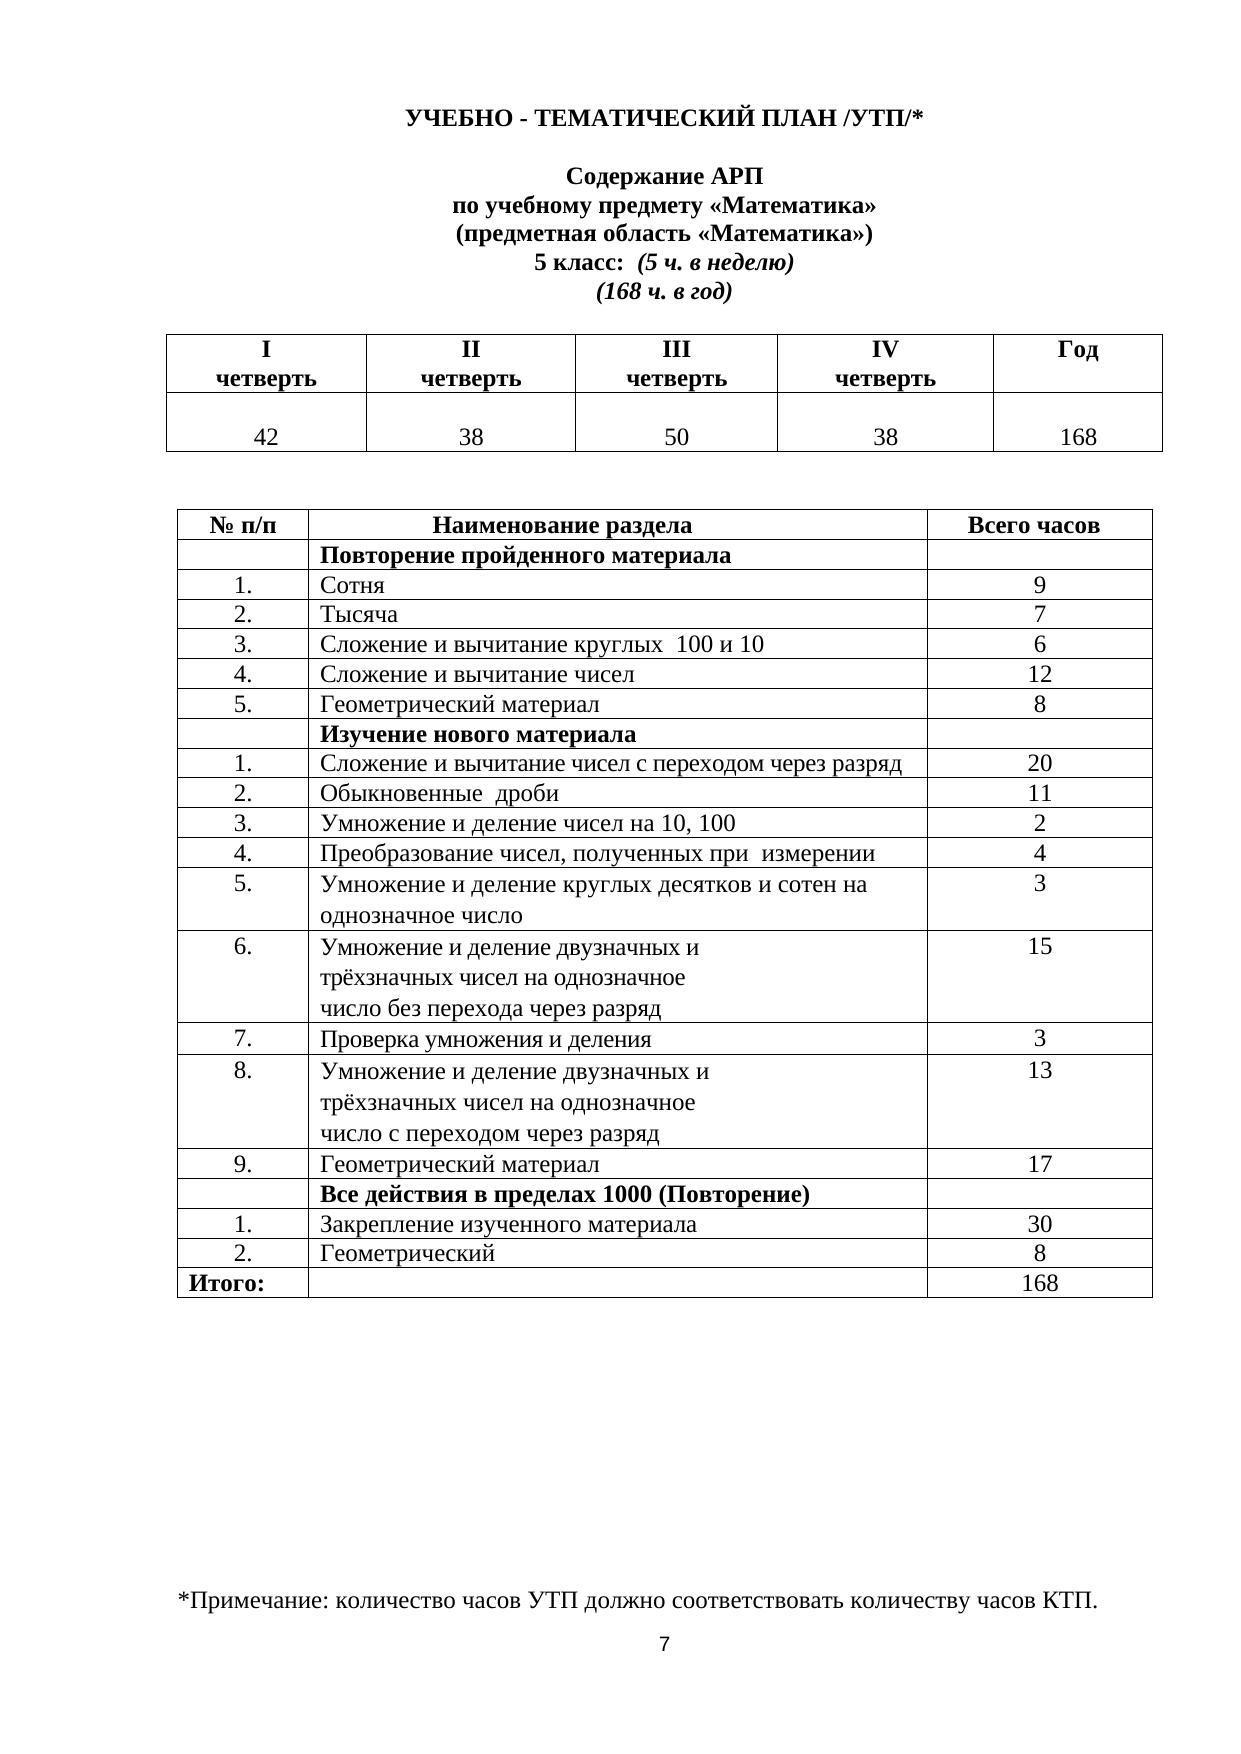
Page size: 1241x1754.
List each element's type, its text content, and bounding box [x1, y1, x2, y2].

table_cell 20 [928, 749, 1152, 777]
table_cell 5. [178, 868, 308, 930]
text Содержание АРП [177, 161, 1152, 190]
table_cell 3 [928, 1023, 1152, 1054]
table_cell [178, 719, 308, 747]
table_cell 1. [178, 570, 308, 598]
table_cell 2. [178, 600, 308, 628]
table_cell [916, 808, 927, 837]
table_cell Геометрический материал [309, 1149, 927, 1178]
table_cell [928, 1179, 1152, 1208]
table_header Наименование раздела [309, 510, 927, 539]
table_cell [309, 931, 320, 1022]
table_cell [928, 540, 1152, 569]
table_cell 1. [178, 749, 308, 777]
table_cell Тысяча [309, 600, 927, 628]
table_cell [178, 540, 308, 569]
table_cell 3. [178, 808, 308, 837]
table_cell Закрепление изученного материала [309, 1209, 927, 1237]
table_cell 38 [367, 393, 575, 451]
table_cell Изучение нового материала [309, 719, 927, 747]
table_cell Все действия в пределах 1000 (Повторение) [309, 1179, 927, 1208]
table_cell 7. [178, 1023, 308, 1054]
text 5 класс: (5 ч. в неделю) [177, 247, 1152, 276]
table_cell Геометрический материал [309, 689, 927, 718]
table_cell 6 [928, 629, 1152, 658]
table_cell Преобразование чисел, полученных при измерении [309, 838, 927, 867]
table_cell Повторение пройденного материала [309, 540, 927, 569]
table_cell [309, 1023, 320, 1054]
table_cell Обыкновенные дроби [309, 778, 927, 807]
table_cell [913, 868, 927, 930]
table_cell Геометрический [309, 1239, 927, 1267]
table_cell 6. [178, 931, 308, 1022]
table_cell 17 [928, 1149, 1152, 1178]
table_cell 2 [928, 808, 1152, 837]
table_cell Сложение и вычитание чисел [309, 659, 927, 688]
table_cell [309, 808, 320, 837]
table_cell [309, 1268, 927, 1297]
table_cell 50 [576, 393, 777, 451]
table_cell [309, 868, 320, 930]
table_cell Сложение и вычитание чисел с переходом через разряд [309, 749, 927, 777]
table_cell [178, 1179, 308, 1208]
table_header № п/п [178, 510, 308, 539]
table_cell 7 [928, 600, 1152, 628]
table_header IV четверть [778, 335, 993, 392]
table_header Год [994, 335, 1162, 392]
table_cell 30 [928, 1209, 1152, 1237]
table_cell 9. [178, 1149, 308, 1178]
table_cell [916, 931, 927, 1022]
table_cell 4. [178, 838, 308, 867]
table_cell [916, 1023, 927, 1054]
table_cell 42 [167, 393, 366, 451]
table_cell 13 [928, 1055, 1152, 1148]
table_cell 8 [928, 689, 1152, 718]
text УЧЕБНО - ТЕМАТИЧЕСКИЙ ПЛАН /УТП/* [177, 103, 1152, 132]
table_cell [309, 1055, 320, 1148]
table_cell 2. [178, 778, 308, 807]
table_cell 8. [178, 1055, 308, 1148]
table_cell 1. [178, 1209, 308, 1237]
table_cell 11 [928, 778, 1152, 807]
table_cell Сложение и вычитание круглых 100 и 10 [309, 629, 927, 658]
table_cell 12 [928, 659, 1152, 688]
table_cell [928, 719, 1152, 747]
table_header I четверть [167, 335, 366, 392]
table_header Всего часов [928, 510, 1152, 539]
table_cell 3. [178, 629, 308, 658]
text (168 ч. в год) [177, 276, 1152, 305]
text (предметная область «Математика») [177, 218, 1152, 247]
table_cell 168 [928, 1268, 1152, 1297]
table_cell 9 [928, 570, 1152, 598]
table_cell 15 [928, 931, 1152, 1022]
table_header III четверть [576, 335, 777, 392]
table_cell 8 [928, 1239, 1152, 1267]
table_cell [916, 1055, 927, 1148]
text по учебному предмету «Математика» [177, 190, 1152, 218]
table_header II четверть [367, 335, 575, 392]
table_cell 38 [778, 393, 993, 451]
table_cell Итого: [178, 1268, 308, 1297]
table_cell 5. [178, 689, 308, 718]
table_cell 4 [928, 838, 1152, 867]
table_cell Сотня [309, 570, 927, 598]
table_cell 3 [928, 868, 1152, 930]
text *Примечание: количество часов УТП должно соответствовать количеству часов КТП. [177, 1586, 1152, 1614]
table_cell 4. [178, 659, 308, 688]
table_cell 2. [178, 1239, 308, 1267]
table_cell 168 [994, 393, 1162, 451]
